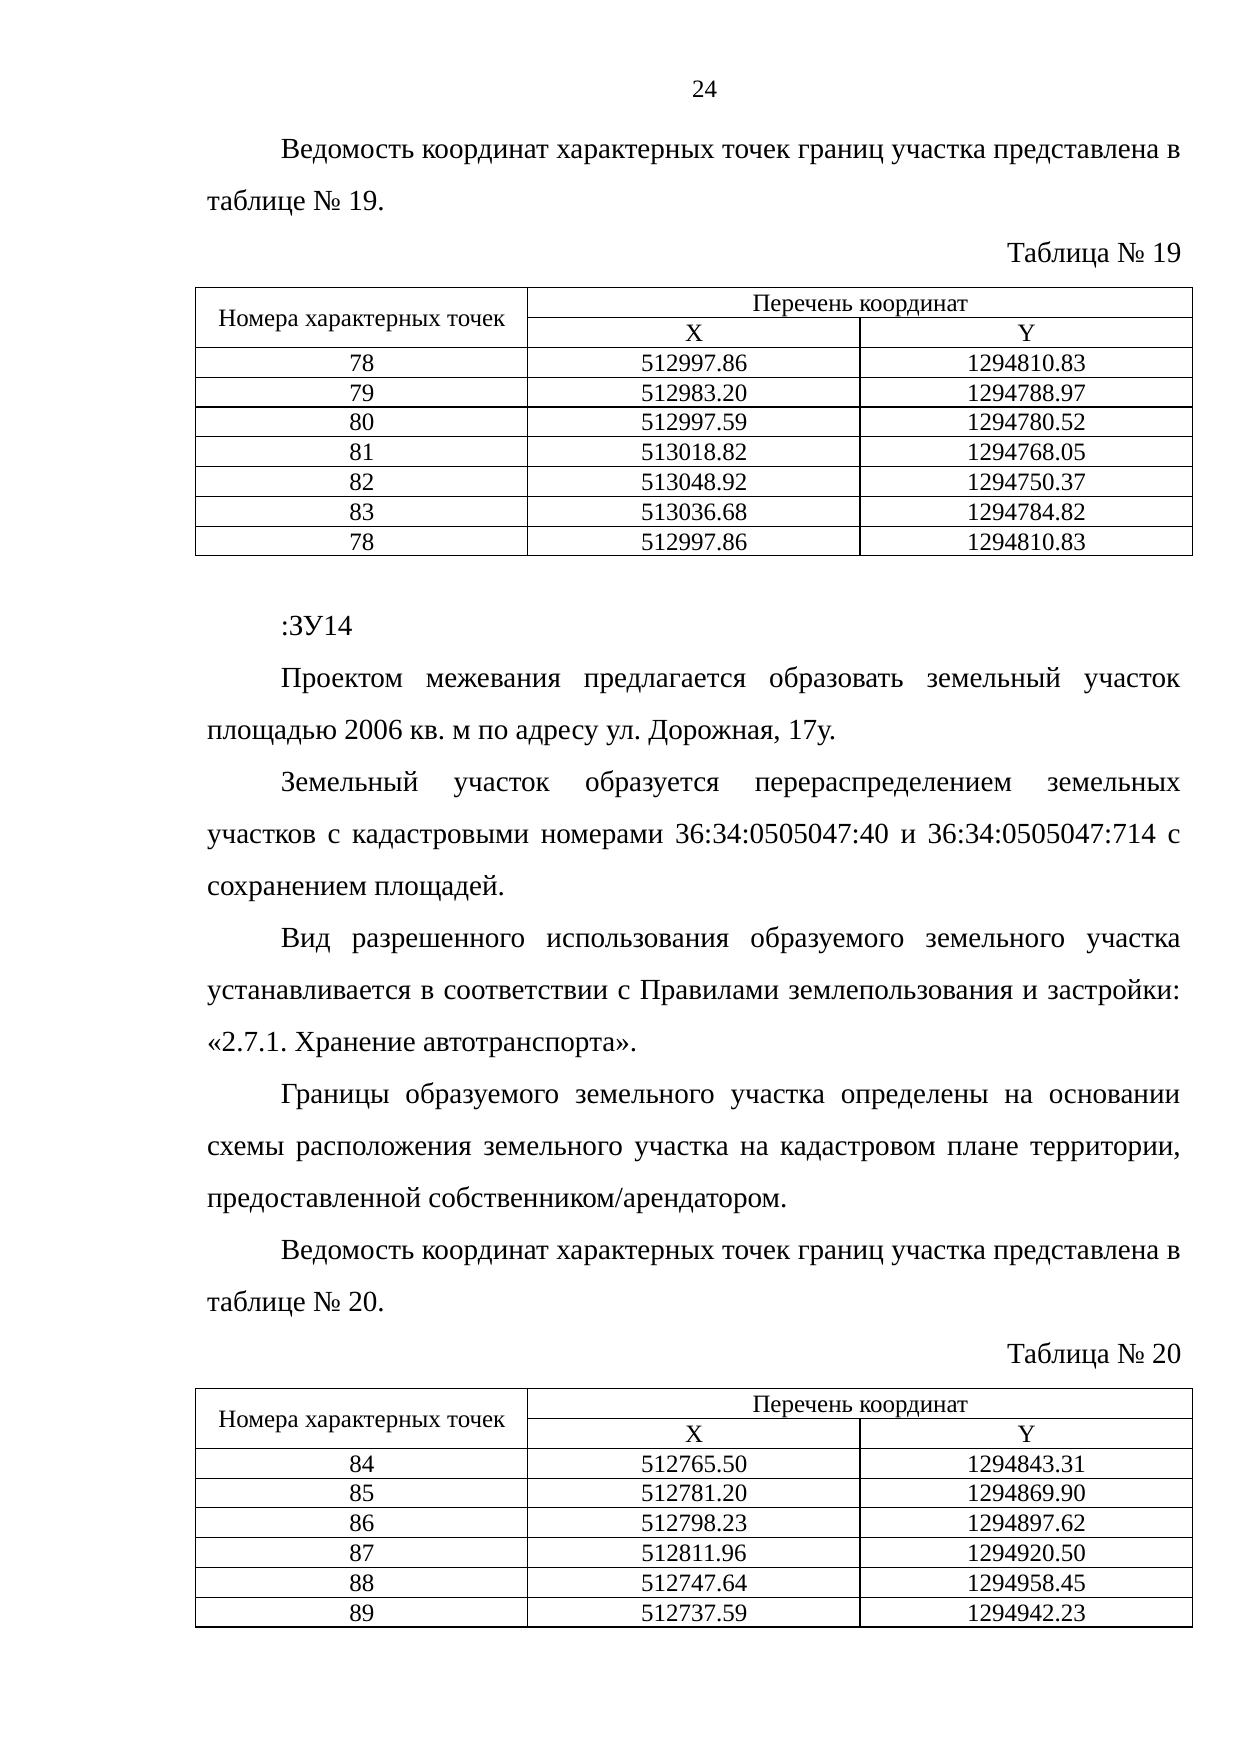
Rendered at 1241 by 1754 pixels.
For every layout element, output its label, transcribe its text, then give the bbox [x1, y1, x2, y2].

table_cell 1294768.05 [861, 437, 1192, 466]
table_cell 81 [196, 437, 527, 466]
table_cell 1294810.83 [861, 348, 1192, 377]
table_cell 512997.86 [528, 348, 859, 377]
table_cell 512781.20 [528, 1479, 859, 1507]
table_cell 79 [196, 378, 527, 406]
table_cell 87 [196, 1538, 527, 1567]
table_cell Y [861, 318, 1192, 347]
text Вид разрешенного использования образуемого земельного участка устанавливается в соответствии с Правилами землепользования и застройки: «2.7.1. Хранение автотранспорта». [207, 920, 1181, 1058]
text Проектом межевания предлагается образовать земельный участок площадью 2006 кв. м по адресу ул. Дорожная, 17у. [207, 660, 1181, 746]
table_cell 80 [196, 408, 527, 436]
table_cell 1294750.37 [861, 467, 1192, 496]
table_cell X [528, 1419, 859, 1448]
table_cell 85 [196, 1479, 527, 1507]
text Земельный участок образуется перераспределением земельных участков с кадастровыми номерами 36:34:0505047:40 и 36:34:0505047:714 с сохранением площадей. [207, 764, 1181, 902]
table_cell 89 [196, 1598, 527, 1626]
table_cell 1294920.50 [861, 1538, 1192, 1567]
table_cell 513018.82 [528, 437, 859, 466]
table_cell 513036.68 [528, 497, 859, 526]
table_cell 84 [196, 1449, 527, 1477]
table_cell 1294958.45 [861, 1568, 1192, 1597]
table_cell 1294780.52 [861, 408, 1192, 436]
text Ведомость координат характерных точек границ участка представлена в таблице № 19. [207, 131, 1181, 217]
table_header Номера характерных точек [196, 288, 527, 347]
table_cell 512765.50 [528, 1449, 859, 1477]
table_cell Y [861, 1419, 1192, 1448]
table_cell 1294869.90 [861, 1479, 1192, 1507]
text :ЗУ14 [207, 608, 1181, 642]
table_cell 78 [196, 348, 527, 377]
table_header Перечень координат [528, 1389, 1192, 1418]
text Таблица № 19 [207, 235, 1181, 269]
table_cell X [528, 318, 859, 347]
table_cell 512737.59 [528, 1598, 859, 1626]
table_cell 1294810.83 [861, 527, 1192, 555]
table_cell 1294897.62 [861, 1508, 1192, 1537]
text Таблица № 20 [207, 1336, 1181, 1370]
table_cell 512997.59 [528, 408, 859, 436]
table_cell 512747.64 [528, 1568, 859, 1597]
table_header Номера характерных точек [196, 1389, 527, 1448]
table_cell 512997.86 [528, 527, 859, 555]
table_header Перечень координат [528, 288, 1192, 317]
table_cell 83 [196, 497, 527, 526]
table_cell 1294942.23 [861, 1598, 1192, 1626]
table_cell 88 [196, 1568, 527, 1597]
text Ведомость координат характерных точек границ участка представлена в таблице № 20. [207, 1232, 1181, 1318]
table_cell 1294788.97 [861, 378, 1192, 406]
table_cell 512983.20 [528, 378, 859, 406]
table_cell 513048.92 [528, 467, 859, 496]
table_cell 512798.23 [528, 1508, 859, 1537]
table_cell 1294784.82 [861, 497, 1192, 526]
table_cell 78 [196, 527, 527, 555]
text Границы образуемого земельного участка определены на основании схемы расположения земельного участка на кадастровом плане территории, предоставленной собственником/арендатором. [207, 1076, 1181, 1214]
table_cell 82 [196, 467, 527, 496]
table_cell 512811.96 [528, 1538, 859, 1567]
table_cell 86 [196, 1508, 527, 1537]
table_cell 1294843.31 [861, 1449, 1192, 1477]
